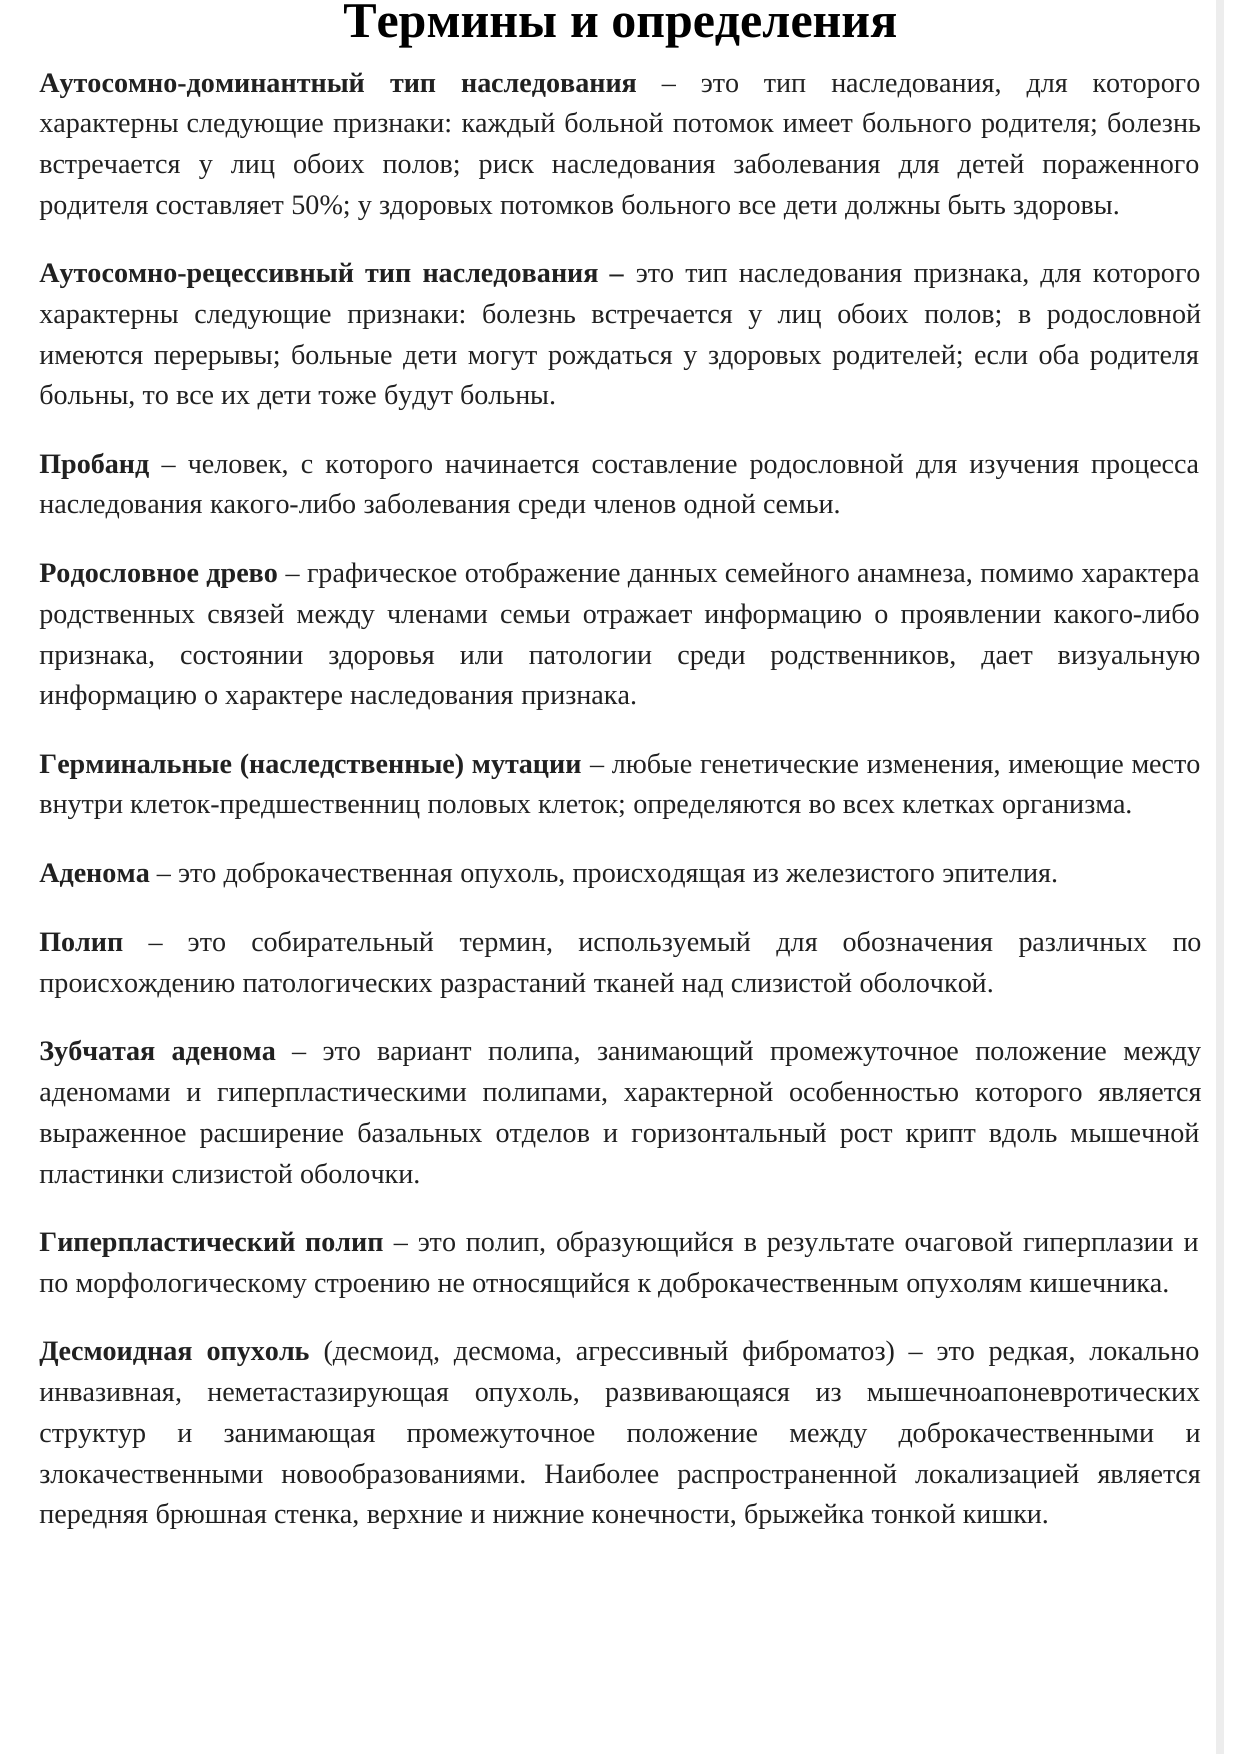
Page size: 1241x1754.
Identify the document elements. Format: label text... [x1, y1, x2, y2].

text Аденома – это доброкачественная опухоль, происходящая из железистого эпителия. [39, 856, 1213, 889]
text Родословное древо – графическое отображение данных семейного анамнеза, помимо характера родственных связей между членами семьи отражает информацию о проявлении какого-либо признака, состоянии здоровья или патологии среди родственников, дает визуальную информацию о характере наследования признака. [39, 556, 1201, 711]
text Десмоидная опухоль (десмоид, десмома, агрессивный фиброматоз) – это редкая, локально инвазивная, неметастазирующая опухоль, развивающаяся из мышечноапоневротических структур и занимающая промежуточное положение между доброкачественными и злокачественными новообразованиями. Наиболее распространенной локализацией является передняя брюшная стенка, верхние и нижние конечности, брыжейка тонкой кишки. [39, 1334, 1201, 1530]
text Полип – это собирательный термин, используемый для обозначения различных по происхождению патологических разрастаний тканей над слизистой оболочкой. [39, 925, 1201, 998]
text Аутосомно-рецессивный тип наследования – это тип наследования признака, для которого характерны следующие признаки: болезнь встречается у лиц обоих полов; в родословной имеются перерывы; больные дети могут рождаться у здоровых родителей; если оба родителя больны, то все их дети тоже будут больны. [39, 256, 1201, 411]
text Термины и определения [40, 0, 1200, 46]
text Гиперпластический полип – это полип, образующийся в результате очаговой гиперплазии и по морфологическому строению не относящийся к доброкачественным опухолям кишечника. [39, 1225, 1200, 1298]
text Аутосомно-доминантный тип наследования – это тип наследования, для которого характерны следующие признаки: каждый больной потомок имеет больного родителя; болезнь встречается у лиц обоих полов; риск наследования заболевания для детей пораженного родителя составляет 50%; у здоровых потомков больного все дети должны быть здоровы. [39, 66, 1201, 220]
text Пробанд – человек, с которого начинается составление родословной для изучения процесса наследования какого-либо заболевания среди членов одной семьи. [39, 447, 1201, 520]
text Герминальные (наследственные) мутации – любые генетические изменения, имеющие место внутри клеток-предшественниц половых клеток; определяются во всех клетках организма. [39, 747, 1201, 820]
text Зубчатая аденома – это вариант полипа, занимающий промежуточное положение между аденомами и гиперпластическими полипами, характерной особенностью которого является выраженное расширение базальных отделов и горизонтальный рост крипт вдоль мышечной пластинки слизистой оболочки. [39, 1034, 1201, 1189]
